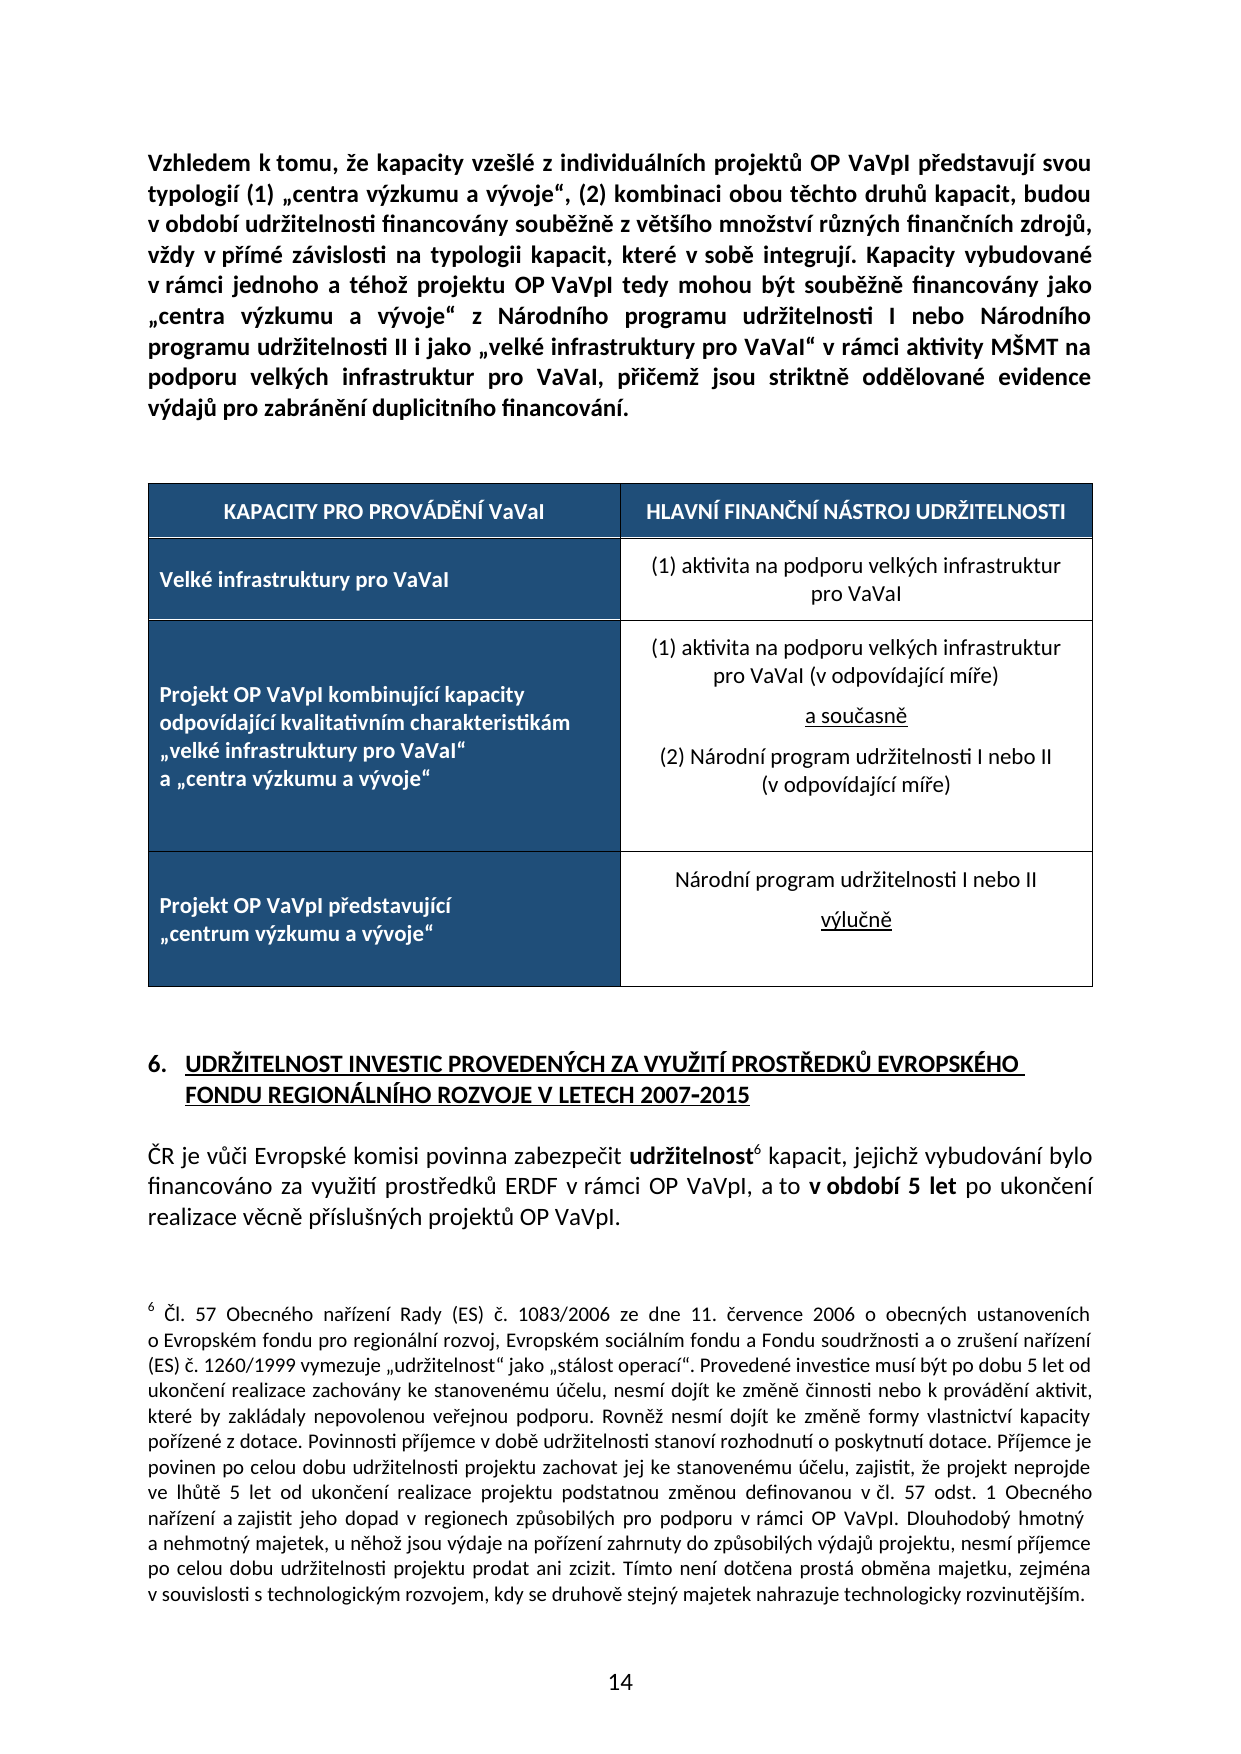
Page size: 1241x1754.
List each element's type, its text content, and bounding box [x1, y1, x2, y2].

table_cell Projekt OP VaVpI kombinující kapacity odpovídající kvalitativním charakteristikám „velké infrastruktury pro VaVaI“ a „centra výzkumu a vývoje“ [149, 621, 620, 851]
table_cell (1) aktivita na podporu velkých infrastruktur pro VaVaI (v odpovídající míře) a současně (2) Národní program udržitelnosti I nebo II (v odpovídající míře) [621, 621, 1092, 851]
list Udržitelnost investic provedených za využití prostředků Evropského fondu regionálního rozvoje v letech 20072015 [148, 1048, 1093, 1109]
table_cell Národní program udržitelnosti I nebo II výlučně [621, 852, 1092, 986]
table_cell Velké infrastruktury pro VaVaI [149, 539, 620, 619]
list Vzhledem k tomu, že kapacity vzešlé z individuálních projektů OP VaVpI představují svou typologií (1) „centra výzkumu a vývoje“, (2) kombinaci obou těchto druhů kapacit, budou v období udržitelnosti financovány souběžně z většího množství různých finančních zdrojů, vždy v přímé závislosti na typologii kapacit, které v sobě integrují. Kapacity vybudované v rámci jednoho a téhož projektu OP VaVpI tedy mohou být souběžně financovány jako „centra výzkumu a vývoje“ z Národního programu udržitelnosti I nebo Národního programu udržitelnosti II i jako „velké infrastruktury pro VaVaI“ v rámci aktivity MŠMT na podporu velkých infrastruktur pro VaVaI, přičemž jsou striktně oddělované evidence výdajů pro zabránění duplicitního financování. [148, 148, 1093, 422]
table_cell Projekt OP VaVpI představující „centrum výzkumu a vývoje“ [149, 852, 620, 986]
table_header Hlavní Finanční nástroj udržitelnosti [621, 484, 1092, 537]
list ČR je vůči Evropské komisi povinna zabezpečit udržitelnost kapacit, jejichž vybudování bylo financováno za využití prostředků ERDF v rámci OP VaVpI, a to v období 5 let po ukončení realizace věcně příslušných projektů OP VaVpI. [148, 1140, 1093, 1231]
table_header Kapacity pro provádění VaVaI [149, 484, 620, 537]
table_cell (1) aktivita na podporu velkých infrastruktur pro VaVaI [621, 539, 1092, 619]
